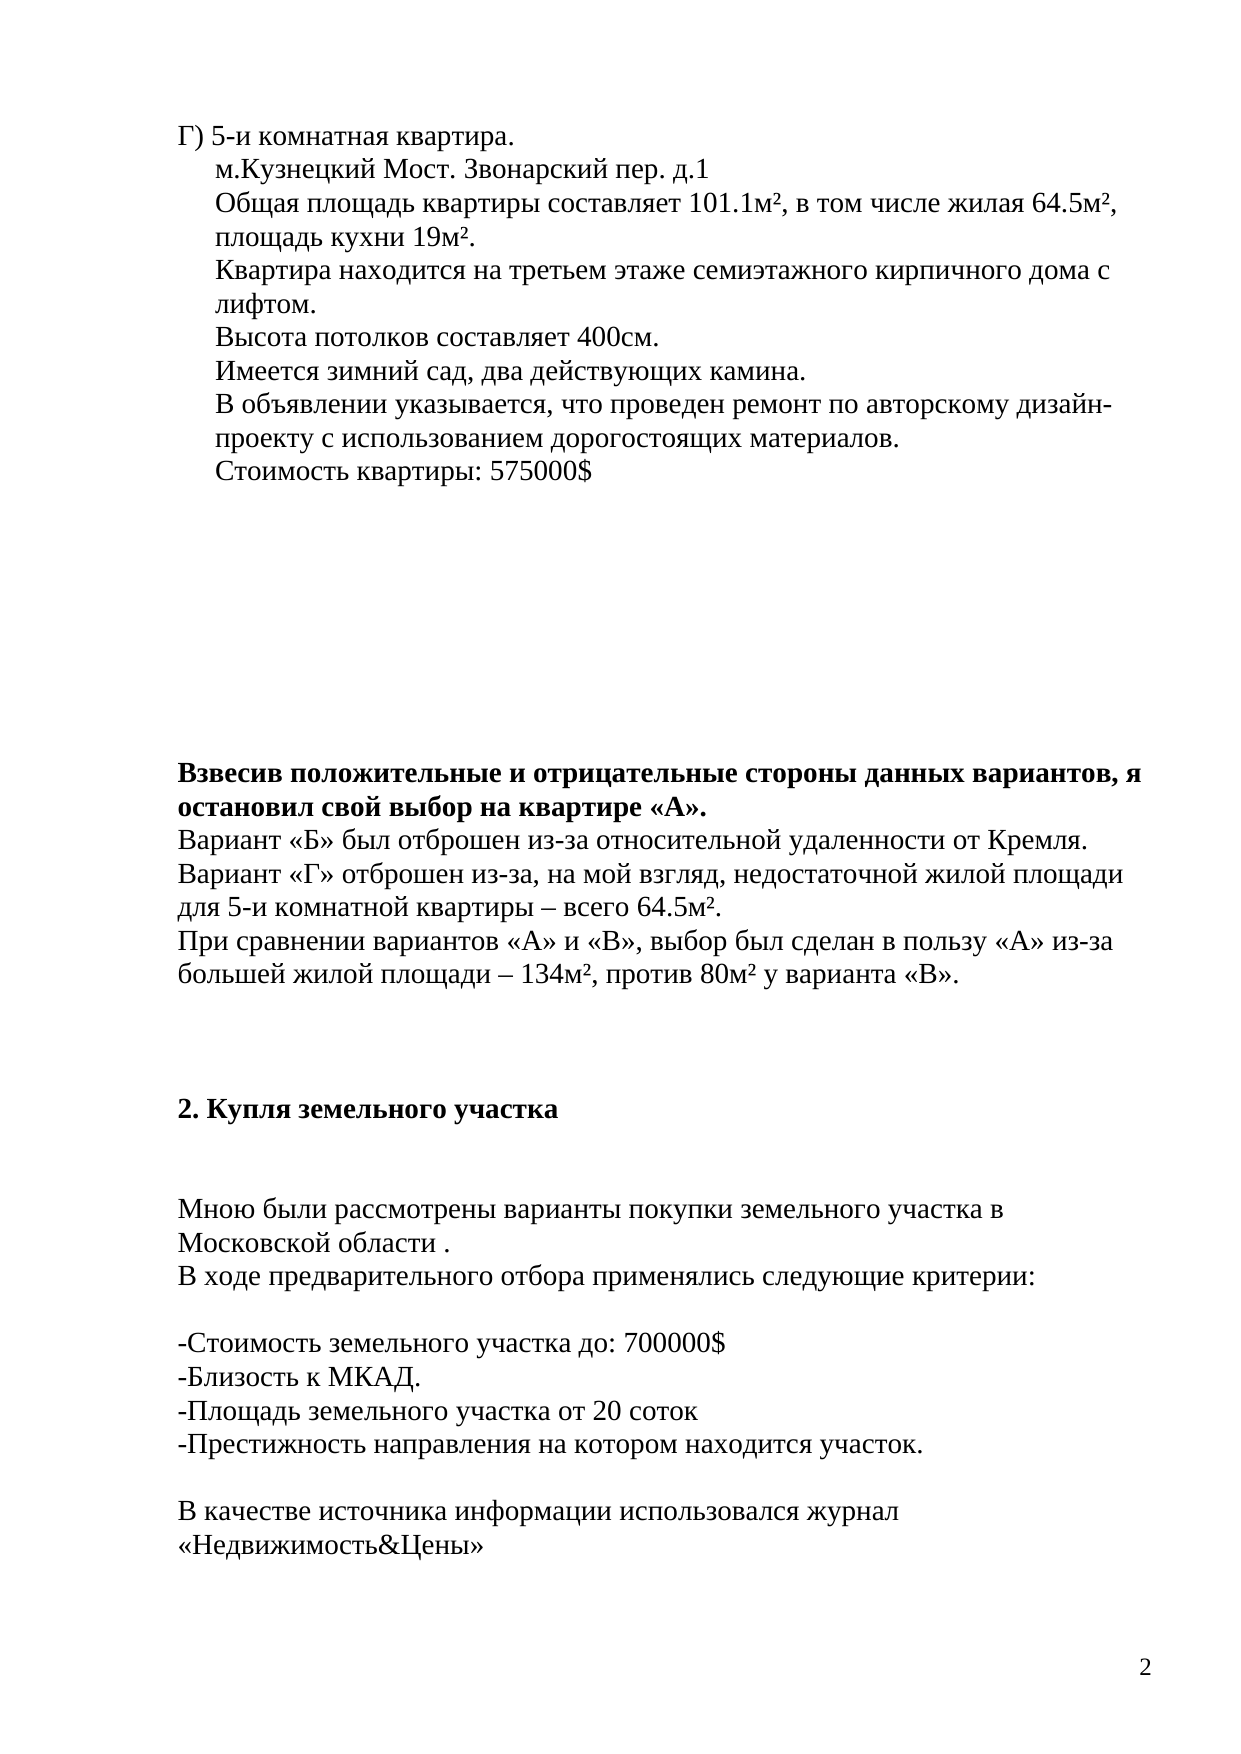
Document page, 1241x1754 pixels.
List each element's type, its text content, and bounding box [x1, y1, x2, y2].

text Высота потолков составляет 400см. [215, 319, 1152, 353]
text -Стоимость земельного участка до: 700000$ [177, 1326, 1152, 1359]
text Мною были рассмотрены варианты покупки земельного участка в Московской области . [177, 1191, 1152, 1258]
text Квартира находится на третьем этаже семиэтажного кирпичного дома с лифтом. [215, 252, 1152, 319]
text В объявлении указывается, что проведен ремонт по авторскому дизайн-проекту с использованием дорогостоящих материалов. [215, 386, 1152, 453]
text В ходе предварительного отбора применялись следующие критерии: [177, 1258, 1152, 1292]
text -Площадь земельного участка от 20 соток [177, 1393, 1152, 1426]
text 2. Купля земельного участка [177, 1091, 1152, 1124]
text м.Кузнецкий Мост. Звонарский пер. д.1 [215, 152, 1152, 185]
text В качестве источника информации использовался журнал «Недвижимость&Цены» [177, 1493, 1152, 1560]
text Вариант «Б» был отброшен из-за относительной удаленности от Кремля. [177, 822, 1152, 856]
text Общая площадь квартиры составляет 101.1м², в том числе жилая 64.5м², площадь кухни 19м². [215, 185, 1152, 252]
text Имеется зимний сад, два действующих камина. [215, 353, 1152, 386]
text При сравнении вариантов «А» и «В», выбор был сделан в пользу «А» из-за большей жилой площади – 134м², против 80м² у варианта «В». [177, 923, 1152, 990]
text Взвесив положительные и отрицательные стороны данных вариантов, я остановил свой выбор на квартире «А». [177, 755, 1152, 822]
text -Близость к МКАД. [177, 1359, 1152, 1393]
text Г) 5-и комнатная квартира. [177, 118, 1152, 152]
text Стоимость квартиры: 575000$ [215, 453, 1152, 487]
text Вариант «Г» отброшен из-за, на мой взгляд, недостаточной жилой площади для 5-и комнатной квартиры – всего 64.5м². [177, 856, 1152, 923]
text -Престижность направления на котором находится участок. [177, 1426, 1152, 1460]
